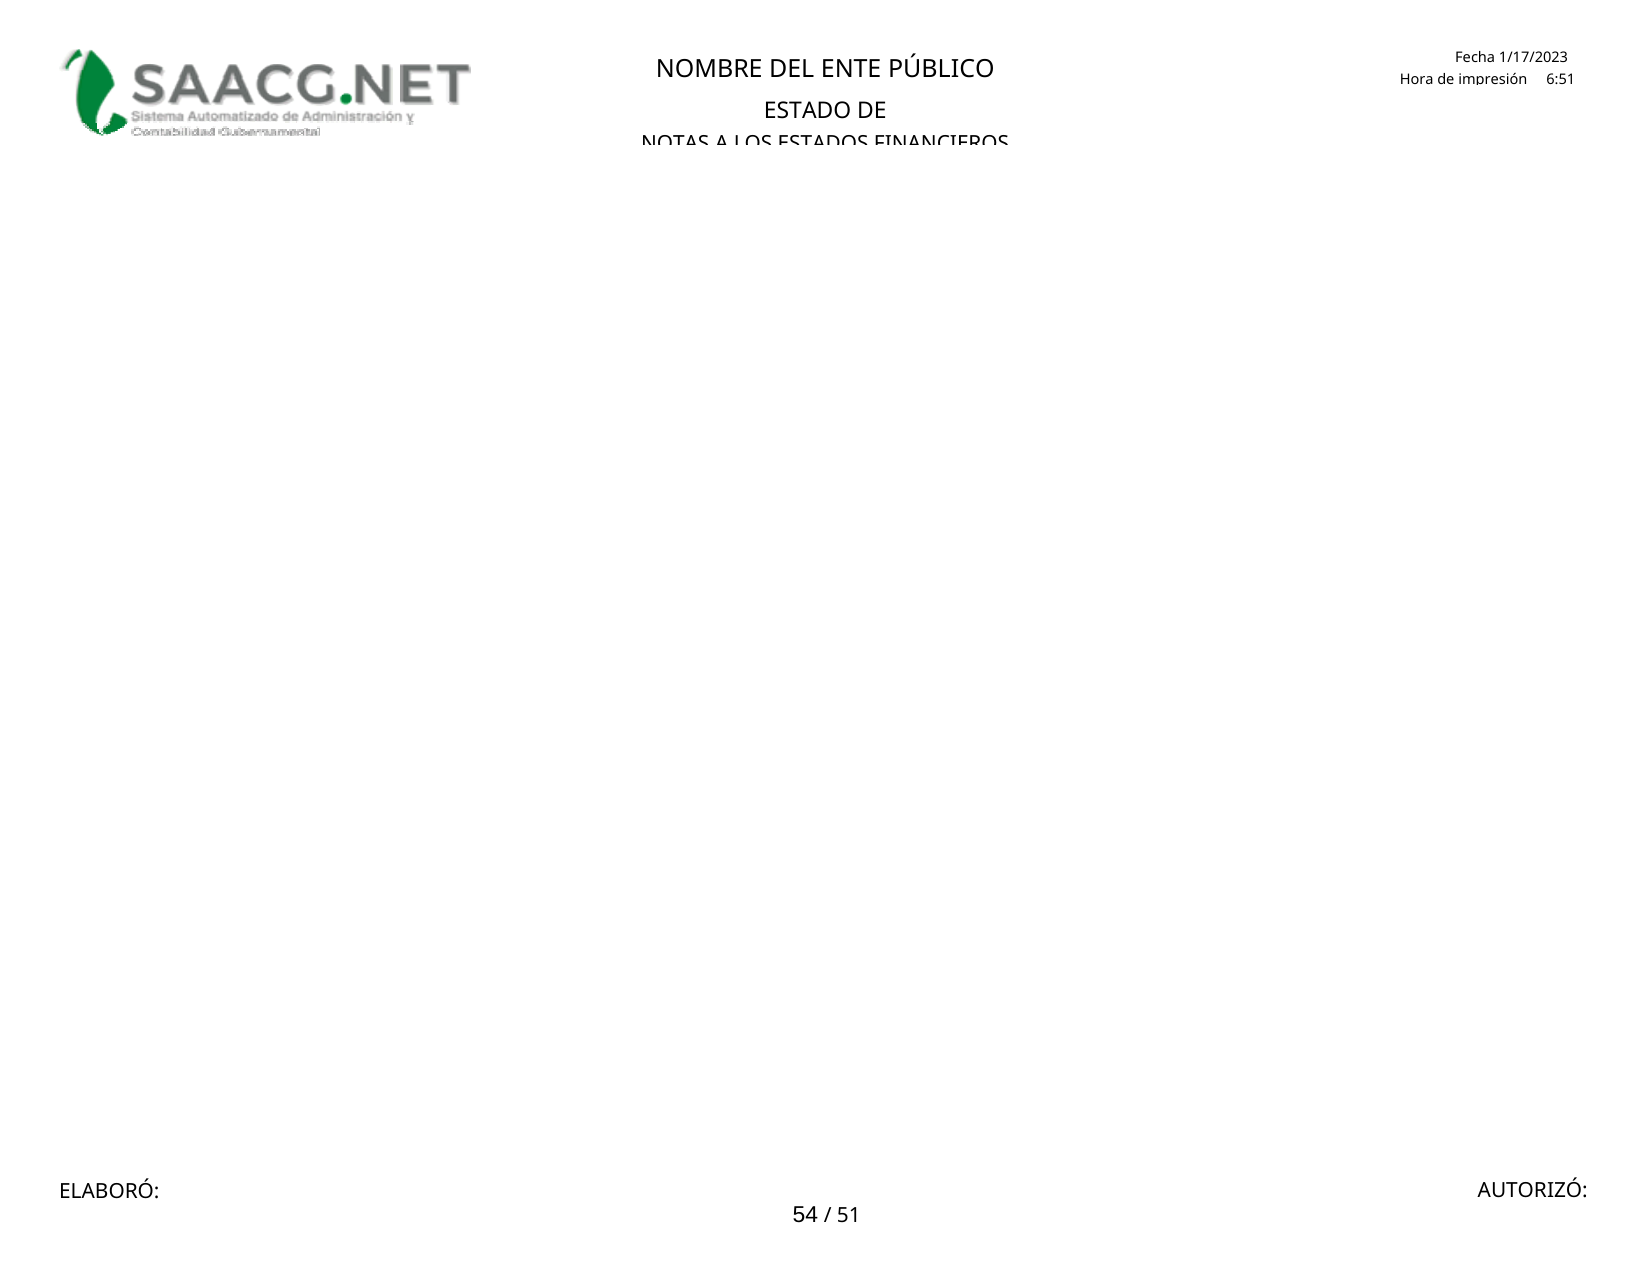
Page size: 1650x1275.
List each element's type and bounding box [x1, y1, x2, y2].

picture [59, 49, 471, 136]
